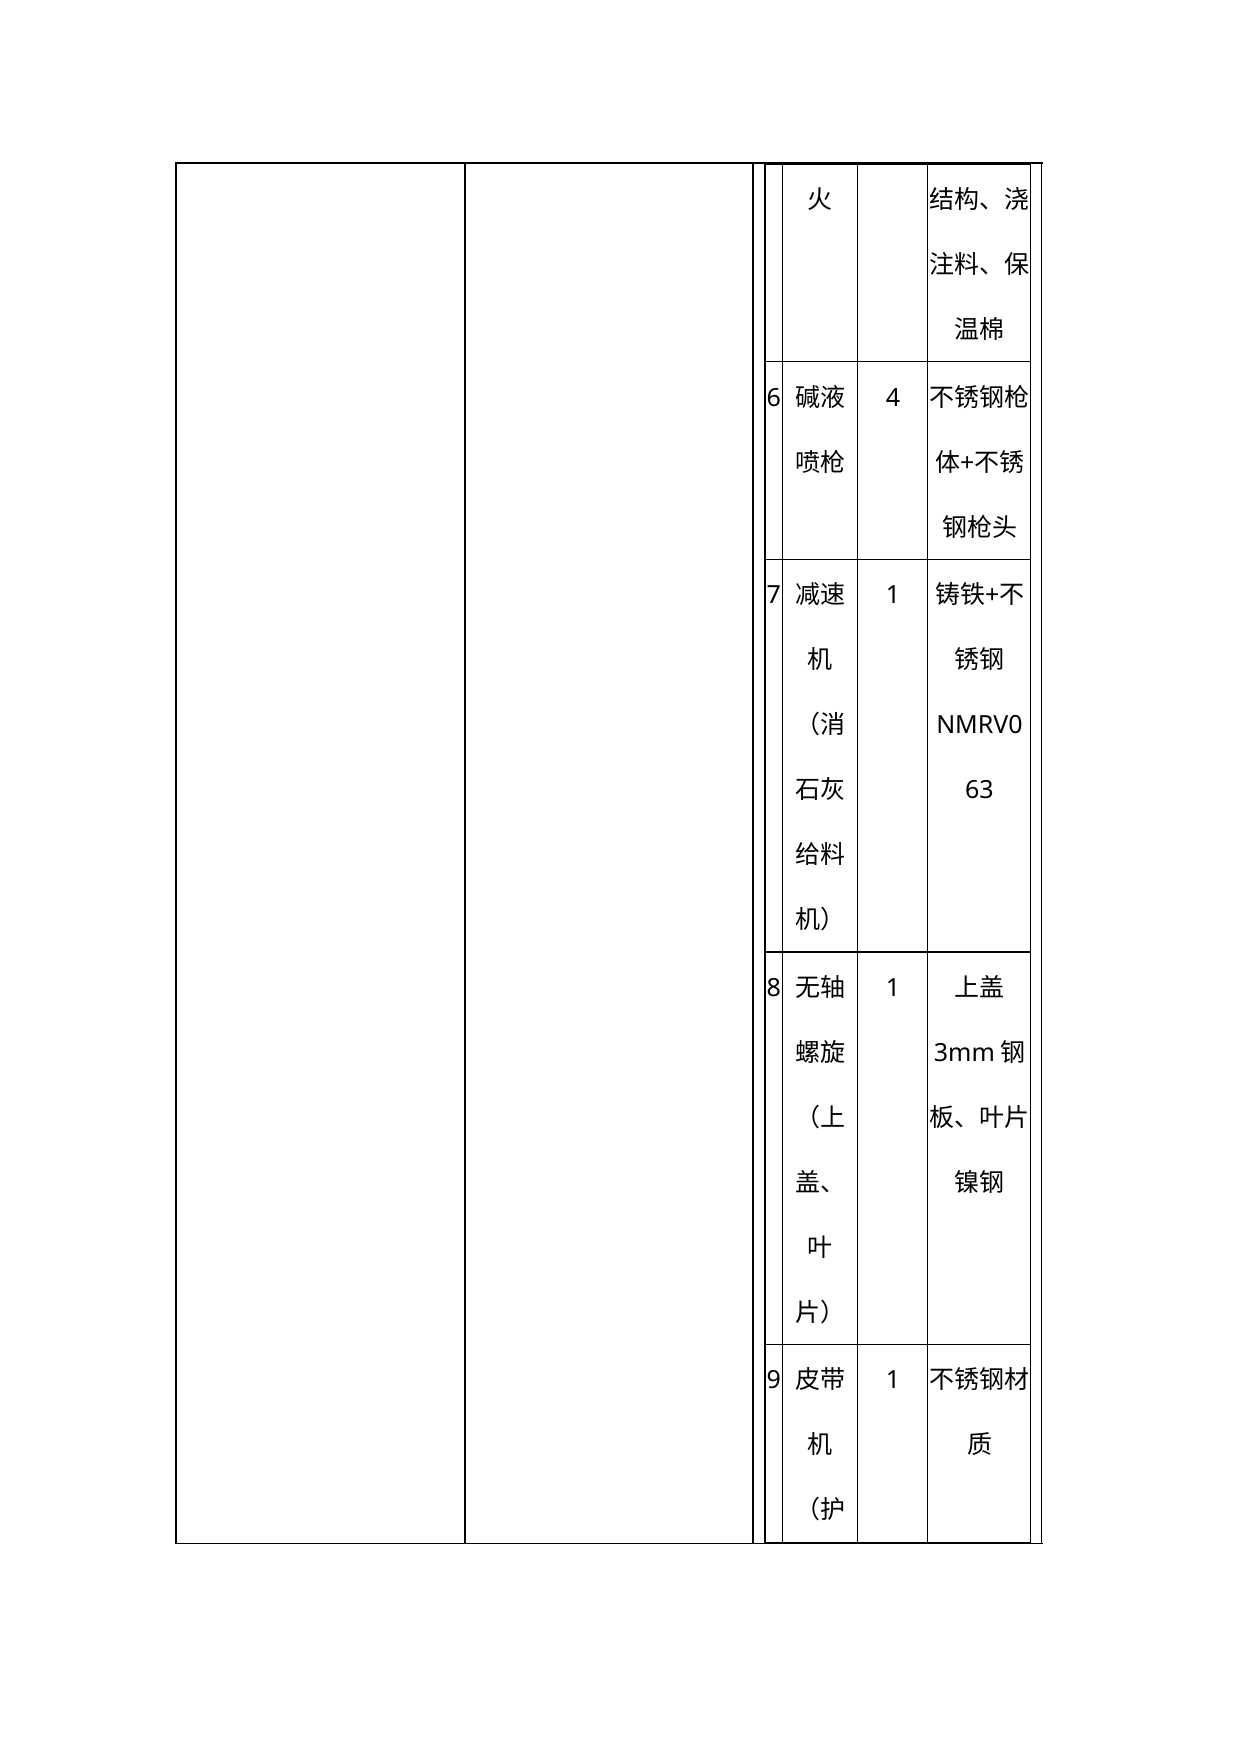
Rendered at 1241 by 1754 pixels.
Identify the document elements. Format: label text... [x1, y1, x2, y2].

table_cell [783, 953, 857, 1344]
table_cell 1 [177, 164, 464, 1543]
table_cell [928, 165, 1030, 361]
table_cell [766, 165, 782, 361]
table_cell [783, 165, 857, 361]
table_cell [466, 164, 752, 1543]
table_cell [858, 362, 927, 559]
table_cell [783, 1345, 857, 1542]
table_cell [766, 1345, 782, 1542]
table_cell [754, 164, 764, 1543]
table_cell [766, 560, 782, 951]
table_cell [858, 560, 927, 951]
table_cell [858, 1345, 927, 1542]
table_cell [858, 953, 927, 1344]
table_cell [783, 560, 857, 951]
table_cell [928, 560, 1030, 951]
table_cell [766, 953, 782, 1344]
table_cell [783, 362, 857, 559]
table_cell [928, 362, 1030, 559]
table_cell [1031, 164, 1041, 1543]
table_cell [928, 953, 1030, 1344]
table_cell [766, 362, 782, 559]
table_cell [858, 165, 927, 361]
table_cell [928, 1345, 1030, 1542]
